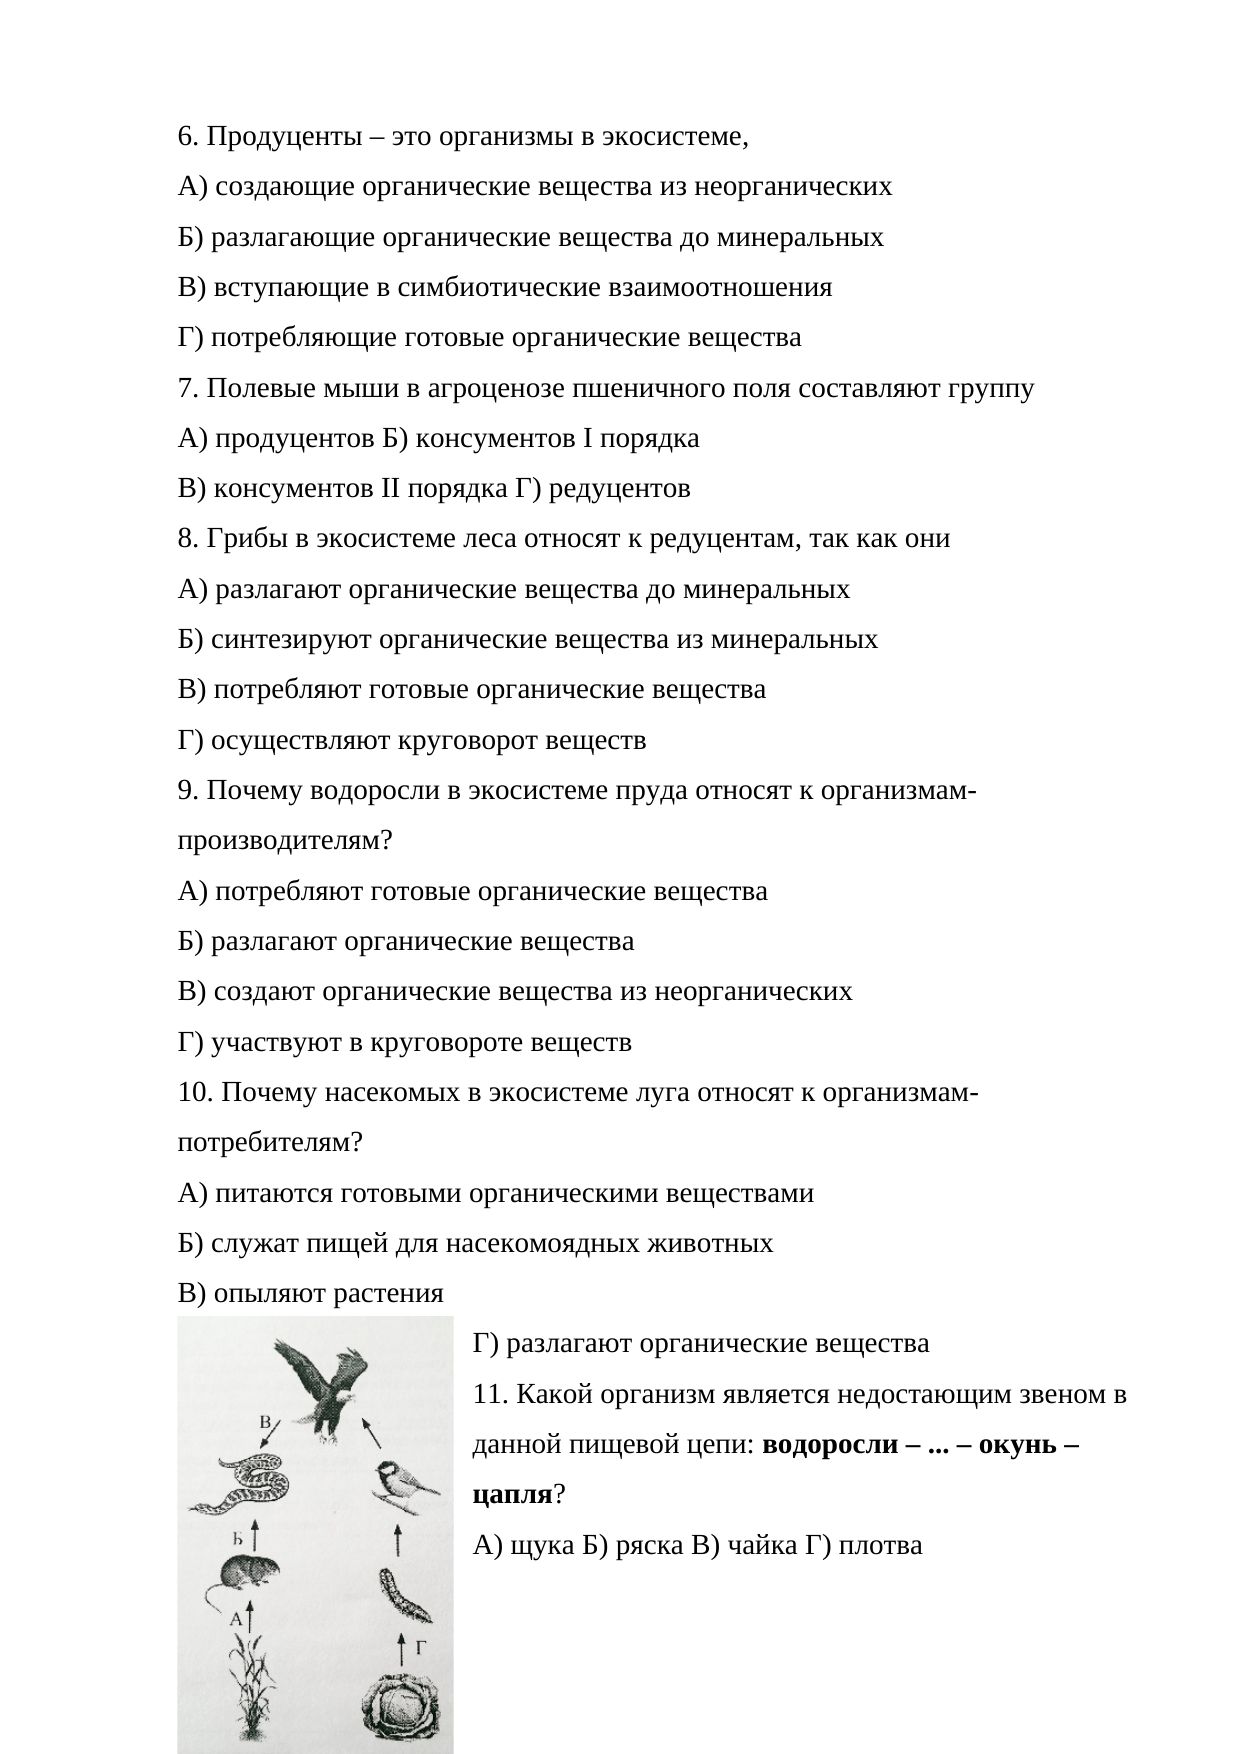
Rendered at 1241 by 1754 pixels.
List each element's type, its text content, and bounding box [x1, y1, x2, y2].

picture [177, 1316, 454, 1754]
text 10. Почему насекомых в экосистеме луга относят к организмам-потребителям? А) питаются готовыми органическими веществами Б) служат пищей для насекомоядных животных В) опыляют растения Г) разлагают органические вещества [177, 1074, 1152, 1359]
text 11. Какой организм является недостающим звеном в данной пищевой цепи: водоросли – ... – окунь – цапля? А) щука Б) ряска В) чайка Г) плотва [454, 1376, 1152, 1560]
text 6. Продуценты – это организмы в экосистеме, А) создающие органические вещества из неорганических Б) разлагающие органические вещества до минеральных В) вступающие в симбиотические взаимоотношения Г) потребляющие готовые органические вещества [177, 118, 1152, 353]
text 8. Грибы в экосистеме леса относят к редуцентам, так как они А) разлагают органические вещества до минеральных Б) синтезируют органические вещества из минеральных В) потребляют готовые органические вещества Г) осуществляют круговорот веществ [177, 521, 1152, 755]
text 7. Полевые мыши в агроценозе пшеничного поля составляют группу А) продуцентов Б) консументов I порядка В) консументов II порядка Г) редуцентов [177, 370, 1152, 504]
text 9. Почему водоросли в экосистеме пруда относят к организмам-производителям? А) потребляют готовые органические вещества Б) разлагают органические вещества В) создают органические вещества из неорганических Г) участвуют в круговороте веществ [177, 772, 1152, 1057]
